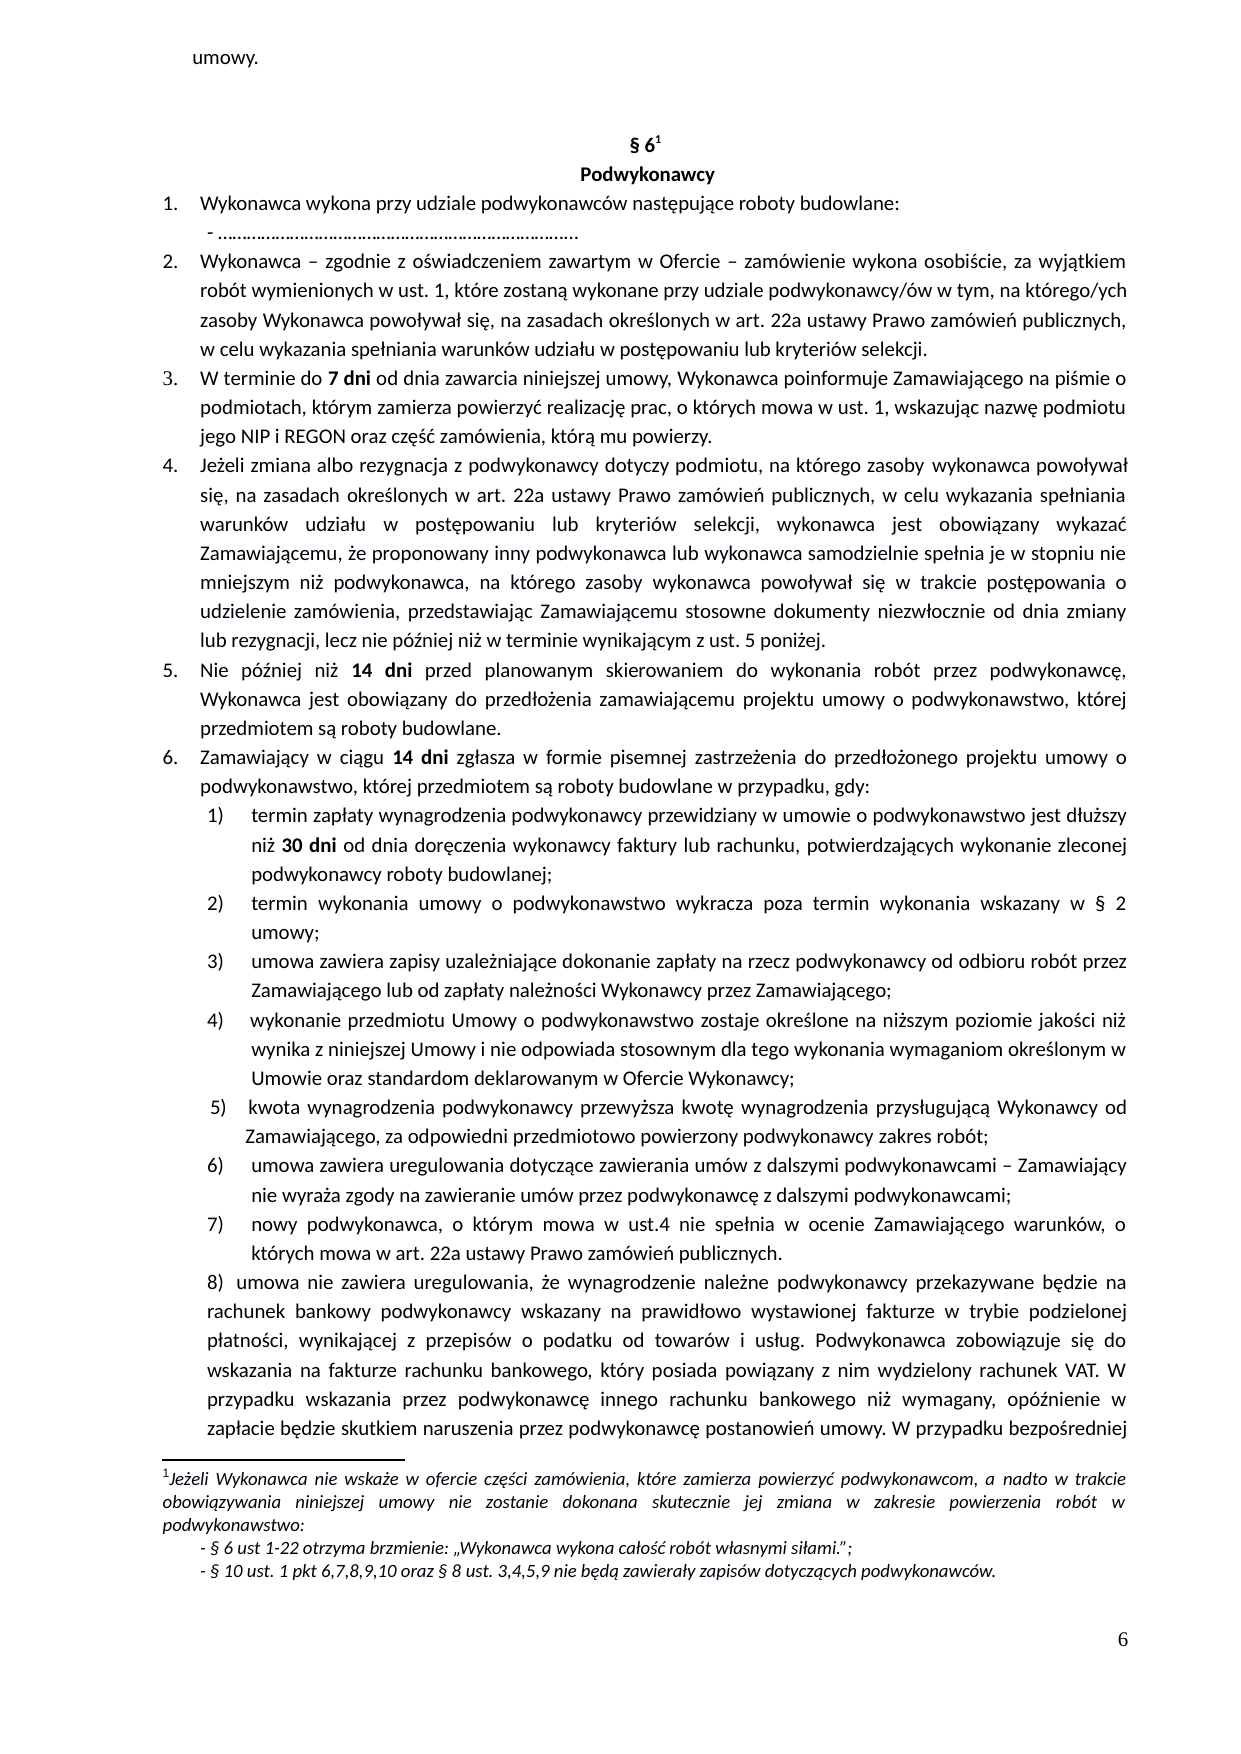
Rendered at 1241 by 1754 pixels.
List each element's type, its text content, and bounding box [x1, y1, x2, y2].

text 5) kwota wynagrodzenia podwykonawcy przewyższa kwotę wynagrodzenia przysługującą Wykonawcy od Zamawiającego, za odpowiedni przedmiotowo powierzony podwykonawcy zakres robót; [210, 1094, 1128, 1149]
text § 6 [162, 132, 1128, 157]
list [177, 44, 1128, 70]
text 2) termin wykonania umowy o podwykonawstwo wykracza poza termin wykonania wskazany w § 2 umowy; [207, 890, 1128, 945]
text 3) umowa zawiera zapisy uzależniające dokonanie zapłaty na rzecz podwykonawcy od odbioru robót przez Zamawiającego lub od zapłaty należności Wykonawcy przez Zamawiającego; [207, 948, 1128, 1003]
list Wykonawca wykona przy udziale podwykonawców następujące roboty budowlane: [162, 190, 1128, 216]
text - ………………………………………………………………... [207, 219, 1128, 245]
text 4) wykonanie przedmiotu Umowy o podwykonawstwo zostaje określone na niższym poziomie jakości niż wynika z niniejszej Umowy i nie odpowiada stosownym dla tego wykonania wymaganiom określonym w Umowie oraz standardom deklarowanym w Ofercie Wykonawcy; [207, 1007, 1128, 1091]
list Nie później niż 14 dni przed planowanym skierowaniem do wykonania robót przez podwykonawcę, Wykonawca jest obowiązany do przedłożenia zamawiającemu projektu umowy o podwykonawstwo, której przedmiotem są roboty budowlane. [162, 657, 1128, 741]
list Wykonawca – zgodnie z oświadczeniem zawartym w Ofercie – zamówienie wykona osobiście, za wyjątkiem robót wymienionych w ust. 1, które zostaną wykonane przy udziale podwykonawcy/ów w tym, na którego/ych zasoby Wykonawca powoływał się, na zasadach określonych w art. 22a ustawy Prawo zamówień publicznych, w celu wykazania spełniania warunków udziału w postępowaniu lub kryteriów selekcji. [162, 248, 1128, 361]
text 6) umowa zawiera uregulowania dotyczące zawierania umów z dalszymi podwykonawcami – Zamawiający nie wyraża zgody na zawieranie umów przez podwykonawcę z dalszymi podwykonawcami; [207, 1153, 1128, 1207]
text 7) nowy podwykonawca, o którym mowa w ust.4 nie spełnia w ocenie Zamawiającego warunków, o których mowa w art. 22a ustawy Prawo zamówień publicznych. [207, 1211, 1128, 1266]
list Jeżeli zmiana albo rezygnacja z podwykonawcy dotyczy podmiotu, na którego zasoby wykonawca powoływał się, na zasadach określonych w art. 22a ustawy Prawo zamówień publicznych, w celu wykazania spełniania warunków udziału w postępowaniu lub kryteriów selekcji, wykonawca jest obowiązany wykazać Zamawiającemu, że proponowany inny podwykonawca lub wykonawca samodzielnie spełnia je w stopniu nie mniejszym niż podwykonawca, na którego zasoby wykonawca powoływał się w trakcie postępowania o udzielenie zamówienia, przedstawiając Zamawiającemu stosowne dokumenty niezwłocznie od dnia zmiany lub rezygnacji, lecz nie później niż w terminie wynikającym z ust. 5 poniżej. [162, 453, 1128, 653]
text Podwykonawcy [162, 161, 1128, 186]
list Zamawiający w ciągu 14 dni zgłasza w formie pisemnej zastrzeżenia do przedłożonego projektu umowy o podwykonawstwo, której przedmiotem są roboty budowlane w przypadku, gdy: [162, 744, 1128, 799]
list W terminie do 7 dni od dnia zawarcia niniejszej umowy, Wykonawca poinformuje Zamawiającego na piśmie o podmiotach, którym zamierza powierzyć realizację prac, o których mowa w ust. 1, wskazując nazwę podmiotu jego NIP i REGON oraz część zamówienia, którą mu powierzy. [162, 365, 1128, 449]
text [207, 1269, 1128, 1441]
text 1) termin zapłaty wynagrodzenia podwykonawcy przewidziany w umowie o podwykonawstwo jest dłuższy niż 30 dni od dnia doręczenia wykonawcy faktury lub rachunku, potwierdzających wykonanie zleconej podwykonawcy roboty budowlanej; [207, 803, 1128, 886]
